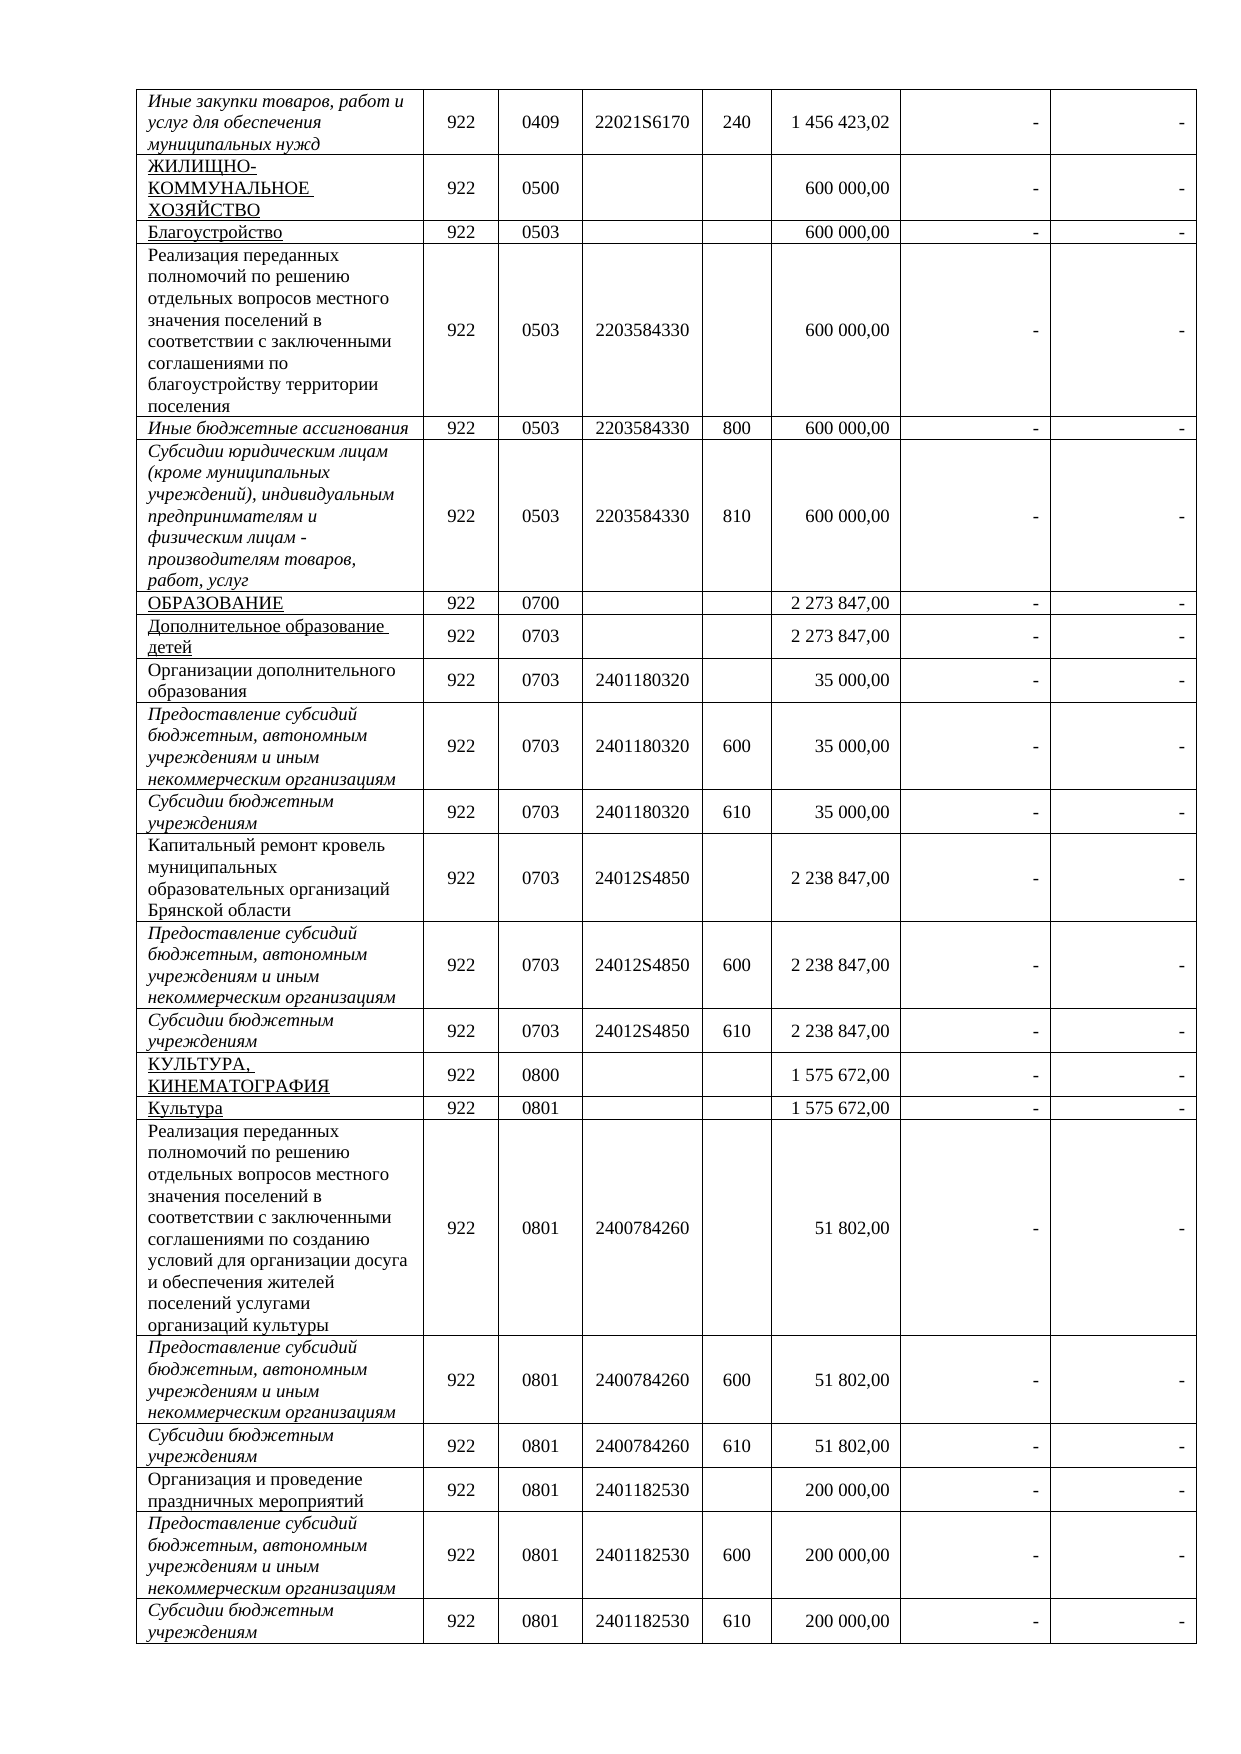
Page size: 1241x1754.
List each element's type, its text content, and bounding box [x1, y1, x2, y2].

table_cell Культура [137, 1097, 423, 1119]
table_cell 1 575 672,00 [772, 1053, 900, 1096]
table_cell [703, 244, 771, 416]
table_cell - [901, 834, 1050, 921]
table_cell [583, 221, 702, 243]
table_cell 24012S4850 [583, 922, 702, 1008]
table_cell 922 [424, 90, 498, 154]
table_cell Предоставление субсидий бюджетным, автономным учреждениям и иным некоммерческим организациям [137, 922, 423, 1008]
table_cell 0503 [499, 244, 582, 416]
table_cell - [901, 922, 1050, 1008]
table_cell 922 [424, 922, 498, 1008]
table_cell 2401180320 [583, 703, 702, 789]
table_cell Организации дополнительного образования [137, 659, 423, 702]
table_cell 51 802,00 [772, 1336, 900, 1423]
table_cell Капитальный ремонт кровель муниципальных образовательных организаций Брянской области [137, 834, 423, 921]
table_cell 922 [424, 1512, 498, 1598]
table_cell 600 000,00 [772, 221, 900, 243]
table_cell [583, 615, 702, 658]
table_cell 2401180320 [583, 659, 702, 702]
table_cell 2400784260 [583, 1120, 702, 1335]
table_cell - [1051, 592, 1196, 613]
table_cell Реализация переданных полномочий по решению отдельных вопросов местного значения поселений в соответствии с заключенными соглашениями по созданию условий для организации досуга и обеспечения жителей поселений услугами организаций культуры [137, 1120, 423, 1335]
table_cell - [901, 155, 1050, 220]
table_cell 2 273 847,00 [772, 615, 900, 658]
table_cell 922 [424, 1599, 498, 1642]
table_cell [583, 1053, 702, 1096]
table_cell - [901, 244, 1050, 416]
table_cell Реализация переданных полномочий по решению отдельных вопросов местного значения поселений в соответствии с заключенными соглашениями по благоустройству территории поселения [137, 244, 423, 416]
table_cell Благоустройство [137, 221, 423, 243]
table_cell 610 [703, 790, 771, 833]
table_cell - [1051, 1336, 1196, 1423]
table_cell 600 [703, 1336, 771, 1423]
table_cell 2401180320 [583, 790, 702, 833]
table_cell 1 575 672,00 [772, 1097, 900, 1119]
table_cell 2203584330 [583, 440, 702, 591]
table_cell - [901, 440, 1050, 591]
table_cell 0703 [499, 790, 582, 833]
table_cell 0801 [499, 1468, 582, 1511]
table_cell - [901, 417, 1050, 439]
table_cell ОБРАЗОВАНИЕ [137, 592, 423, 613]
table_cell 600 000,00 [772, 244, 900, 416]
table_cell 0703 [499, 703, 582, 789]
table_cell [703, 1097, 771, 1119]
table_cell [703, 834, 771, 921]
table_cell - [1051, 1599, 1196, 1642]
table_cell - [901, 1468, 1050, 1511]
table_cell 0801 [499, 1424, 582, 1467]
table_cell 0801 [499, 1120, 582, 1335]
table_cell - [901, 615, 1050, 658]
table_cell 922 [424, 790, 498, 833]
table_cell Иные закупки товаров, работ и услуг для обеспечения муниципальных нужд [137, 90, 423, 154]
table_cell 922 [424, 1120, 498, 1335]
table_cell - [1051, 244, 1196, 416]
table_cell 0801 [499, 1336, 582, 1423]
table_cell [703, 592, 771, 613]
table_cell 0703 [499, 615, 582, 658]
table_cell Предоставление субсидий бюджетным, автономным учреждениям и иным некоммерческим организациям [137, 1512, 423, 1598]
table_cell [703, 1053, 771, 1096]
table_cell [703, 1120, 771, 1335]
table_cell Дополнительное образование детей [137, 615, 423, 658]
table_cell - [1051, 1468, 1196, 1511]
table_cell 922 [424, 659, 498, 702]
table_cell 600 [703, 1512, 771, 1598]
table_cell [703, 659, 771, 702]
table_cell 922 [424, 703, 498, 789]
table_cell 35 000,00 [772, 703, 900, 789]
table_cell Субсидии бюджетным учреждениям [137, 1599, 423, 1642]
table_cell - [1051, 1053, 1196, 1096]
table_cell 922 [424, 592, 498, 613]
table_cell Субсидии бюджетным учреждениям [137, 1009, 423, 1052]
table_cell 922 [424, 244, 498, 416]
table_cell - [901, 703, 1050, 789]
table_cell 2 238 847,00 [772, 834, 900, 921]
table_cell - [1051, 221, 1196, 243]
table_cell 240 [703, 90, 771, 154]
table_cell 51 802,00 [772, 1120, 900, 1335]
table_cell 24012S4850 [583, 834, 702, 921]
table_cell 0703 [499, 922, 582, 1008]
table_cell 922 [424, 615, 498, 658]
table_cell 600 000,00 [772, 155, 900, 220]
table_cell - [901, 221, 1050, 243]
table_cell - [1051, 1120, 1196, 1335]
table_cell - [901, 790, 1050, 833]
table_cell [703, 221, 771, 243]
table_cell 0700 [499, 592, 582, 613]
table_cell Субсидии бюджетным учреждениям [137, 1424, 423, 1467]
table_cell - [1051, 440, 1196, 591]
table_cell 51 802,00 [772, 1424, 900, 1467]
table_cell 922 [424, 1468, 498, 1511]
table_cell Предоставление субсидий бюджетным, автономным учреждениям и иным некоммерческим организациям [137, 703, 423, 789]
table_cell 2203584330 [583, 244, 702, 416]
table_cell 200 000,00 [772, 1468, 900, 1511]
table_cell 600 [703, 922, 771, 1008]
table_cell - [1051, 922, 1196, 1008]
table_cell 0703 [499, 834, 582, 921]
table_cell - [901, 1512, 1050, 1598]
table_cell Иные бюджетные ассигнования [137, 417, 423, 439]
table_cell - [901, 1424, 1050, 1467]
table_cell 610 [703, 1424, 771, 1467]
table_cell 922 [424, 155, 498, 220]
table_cell - [901, 592, 1050, 613]
table_cell 922 [424, 417, 498, 439]
table_cell [703, 155, 771, 220]
table_cell 0409 [499, 90, 582, 154]
table_cell 200 000,00 [772, 1512, 900, 1598]
table_cell 1 456 423,02 [772, 90, 900, 154]
table_cell 2400784260 [583, 1424, 702, 1467]
table_cell 35 000,00 [772, 659, 900, 702]
table_cell [583, 1097, 702, 1119]
table_cell - [901, 1053, 1050, 1096]
table_cell 0503 [499, 440, 582, 591]
table_cell 600 [703, 703, 771, 789]
table_cell 922 [424, 1424, 498, 1467]
table_cell [703, 615, 771, 658]
table_cell 24012S4850 [583, 1009, 702, 1052]
table_cell - [901, 1097, 1050, 1119]
table_cell - [901, 659, 1050, 702]
table_cell [583, 155, 702, 220]
table_cell 2 238 847,00 [772, 922, 900, 1008]
table_cell 0801 [499, 1512, 582, 1598]
table_cell 800 [703, 417, 771, 439]
table_cell 922 [424, 221, 498, 243]
table_cell - [1051, 659, 1196, 702]
table_cell 610 [703, 1009, 771, 1052]
table_cell 0703 [499, 1009, 582, 1052]
table_cell - [1051, 790, 1196, 833]
table_cell - [1051, 1097, 1196, 1119]
table_cell - [1051, 155, 1196, 220]
table_cell 0503 [499, 417, 582, 439]
table_cell 0800 [499, 1053, 582, 1096]
table_cell 922 [424, 1097, 498, 1119]
table_cell - [901, 1120, 1050, 1335]
table_cell [583, 592, 702, 613]
table_cell Организация и проведение праздничных мероприятий [137, 1468, 423, 1511]
table_cell ЖИЛИЩНО-КОММУНАЛЬНОЕ ХОЗЯЙСТВО [137, 155, 423, 220]
table_cell - [1051, 834, 1196, 921]
table_cell - [1051, 703, 1196, 789]
table_cell 2203584330 [583, 417, 702, 439]
table_cell 2 238 847,00 [772, 1009, 900, 1052]
table_cell 810 [703, 440, 771, 591]
table_cell 600 000,00 [772, 440, 900, 591]
table_cell 0801 [499, 1097, 582, 1119]
table_cell 2 273 847,00 [772, 592, 900, 613]
table_cell [703, 1468, 771, 1511]
table_cell 922 [424, 1336, 498, 1423]
table_cell 2401182530 [583, 1599, 702, 1642]
table_cell 922 [424, 1053, 498, 1096]
table_cell 200 000,00 [772, 1599, 900, 1642]
table_cell - [1051, 417, 1196, 439]
table_cell 600 000,00 [772, 417, 900, 439]
table_cell Субсидии бюджетным учреждениям [137, 790, 423, 833]
table_cell 2401182530 [583, 1468, 702, 1511]
table_cell 2400784260 [583, 1336, 702, 1423]
table_cell 922 [424, 440, 498, 591]
table_cell 0801 [499, 1599, 582, 1642]
table_cell 0703 [499, 659, 582, 702]
table_cell - [901, 90, 1050, 154]
table_cell 0503 [499, 221, 582, 243]
table_cell - [1051, 615, 1196, 658]
table_cell - [901, 1009, 1050, 1052]
table_cell 922 [424, 1009, 498, 1052]
table_cell 0500 [499, 155, 582, 220]
table_cell 35 000,00 [772, 790, 900, 833]
table_cell 610 [703, 1599, 771, 1642]
table_cell - [1051, 90, 1196, 154]
table_cell - [901, 1336, 1050, 1423]
table_cell 922 [424, 834, 498, 921]
table_cell 22021S6170 [583, 90, 702, 154]
table_cell 2401182530 [583, 1512, 702, 1598]
table_cell - [901, 1599, 1050, 1642]
table_cell Предоставление субсидий бюджетным, автономным учреждениям и иным некоммерческим организациям [137, 1336, 423, 1423]
table_cell - [1051, 1424, 1196, 1467]
table_cell - [1051, 1512, 1196, 1598]
table_cell КУЛЬТУРА, КИНЕМАТОГРАФИЯ [137, 1053, 423, 1096]
table_cell - [1051, 1009, 1196, 1052]
